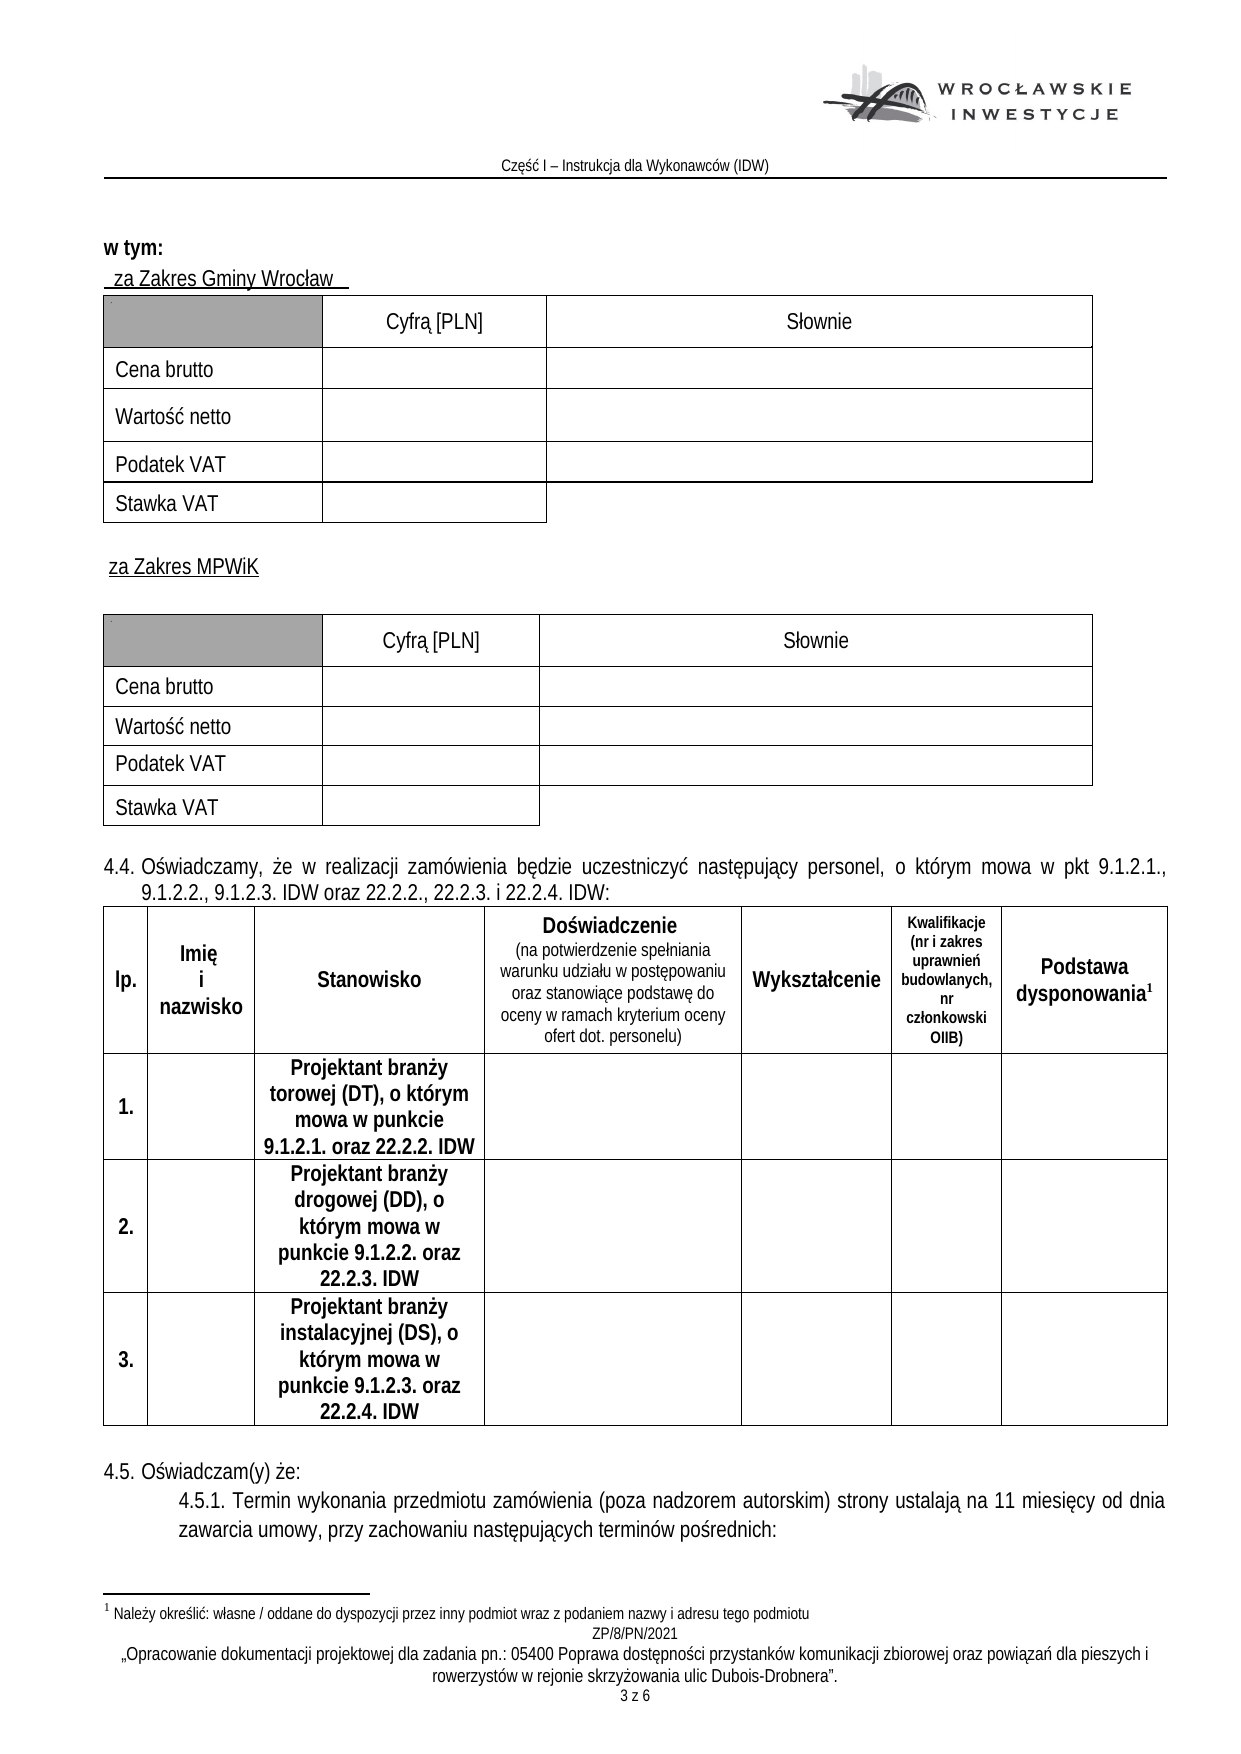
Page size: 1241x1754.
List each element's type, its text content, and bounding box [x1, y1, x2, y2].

list 4.5.1. Termin wykonania przedmiotu zamówienia (poza nadzorem autorskim) strony ustalają na 11 miesięcy od dnia zawarcia umowy, przy zachowaniu następujących terminów pośrednich: [178, 1484, 1167, 1542]
table_cell [323, 483, 546, 522]
table_cell [540, 667, 1092, 706]
table_cell [485, 1160, 741, 1292]
table_header Podstawa dysponowania [1002, 907, 1167, 1052]
table_cell 2. [104, 1160, 147, 1292]
list Oświadczam(y) że: [103, 1455, 1167, 1484]
picture [788, 29, 1167, 157]
table_header Słownie [540, 615, 1092, 666]
text za Zakres MPWiK [103, 553, 1167, 579]
text w tym: [103, 234, 1167, 261]
text za Zakres Gminy Wrocław [103, 264, 1167, 291]
table_cell [892, 1054, 1001, 1159]
table_cell 3. [104, 1293, 147, 1424]
table_cell [323, 442, 546, 481]
table_header Stanowisko [255, 907, 484, 1052]
table_cell Wartość netto [104, 389, 322, 441]
table_cell [148, 1293, 254, 1424]
table_cell [485, 1054, 741, 1159]
table_cell Stawka VAT [104, 483, 322, 522]
table_header Słownie [547, 296, 1092, 347]
table_cell [323, 667, 539, 706]
table_cell [323, 348, 546, 387]
table_cell [892, 1293, 1001, 1424]
table_cell Cena brutto [104, 667, 322, 706]
table_cell [742, 1293, 891, 1424]
table_cell [540, 707, 1092, 745]
table_cell Cena brutto [104, 348, 322, 387]
table_cell Projektant branży instalacyjnej (DS), o którym mowa w punkcie 9.1.2.3. oraz 22.2.4. IDW [255, 1293, 484, 1424]
table_cell Projektant branży drogowej (DD), o którym mowa w punkcie 9.1.2.2. oraz 22.2.3. IDW [255, 1160, 484, 1292]
table_cell Podatek VAT [104, 746, 322, 785]
table_cell [1002, 1160, 1167, 1292]
table_cell 1. [104, 1054, 147, 1159]
table_cell [742, 1160, 891, 1292]
table_cell [547, 348, 1092, 387]
table_cell [1002, 1054, 1167, 1159]
table_cell [547, 389, 1092, 441]
table_header [104, 615, 322, 666]
table_cell [742, 1054, 891, 1159]
table_cell [323, 786, 539, 825]
table_cell Podatek VAT [104, 442, 322, 481]
table_cell [1002, 1293, 1167, 1424]
list Oświadczamy, że w realizacji zamówienia będzie uczestniczyć następujący personel, o którym mowa w pkt 9.1.2.1., 9.1.2.2., 9.1.2.3. IDW oraz 22.2.2., 22.2.3. i 22.2.4. IDW: [103, 853, 1167, 906]
table_header Doświadczenie (na potwierdzenie spełniania warunku udziału w postępowaniu oraz stanowiące podstawę do oceny w ramach kryterium oceny ofert dot. personelu) [485, 907, 741, 1052]
table_cell [148, 1054, 254, 1159]
table_cell Wartość netto [104, 707, 322, 745]
table_header Wykształcenie [742, 907, 891, 1052]
table_cell [547, 442, 1092, 481]
table_header Imię i nazwisko [148, 907, 254, 1052]
table_cell [323, 746, 539, 785]
table_header lp. [104, 907, 147, 1052]
table_header Kwalifikacje (nr i zakres uprawnień budowlanych, nr członkowski OIIB) [892, 907, 1001, 1052]
table_header Cyfrą [PLN] [323, 615, 539, 666]
table_header [104, 296, 322, 347]
table_cell Stawka VAT [104, 786, 322, 825]
table_cell Projektant branży torowej (DT), o którym mowa w punkcie 9.1.2.1. oraz 22.2.2. IDW [255, 1054, 484, 1159]
table_cell [485, 1293, 741, 1424]
table_cell [892, 1160, 1001, 1292]
table_cell [323, 389, 546, 441]
table_cell [323, 707, 539, 745]
table_cell [540, 746, 1092, 785]
table_header Cyfrą [PLN] [323, 296, 546, 347]
table_cell [148, 1160, 254, 1292]
